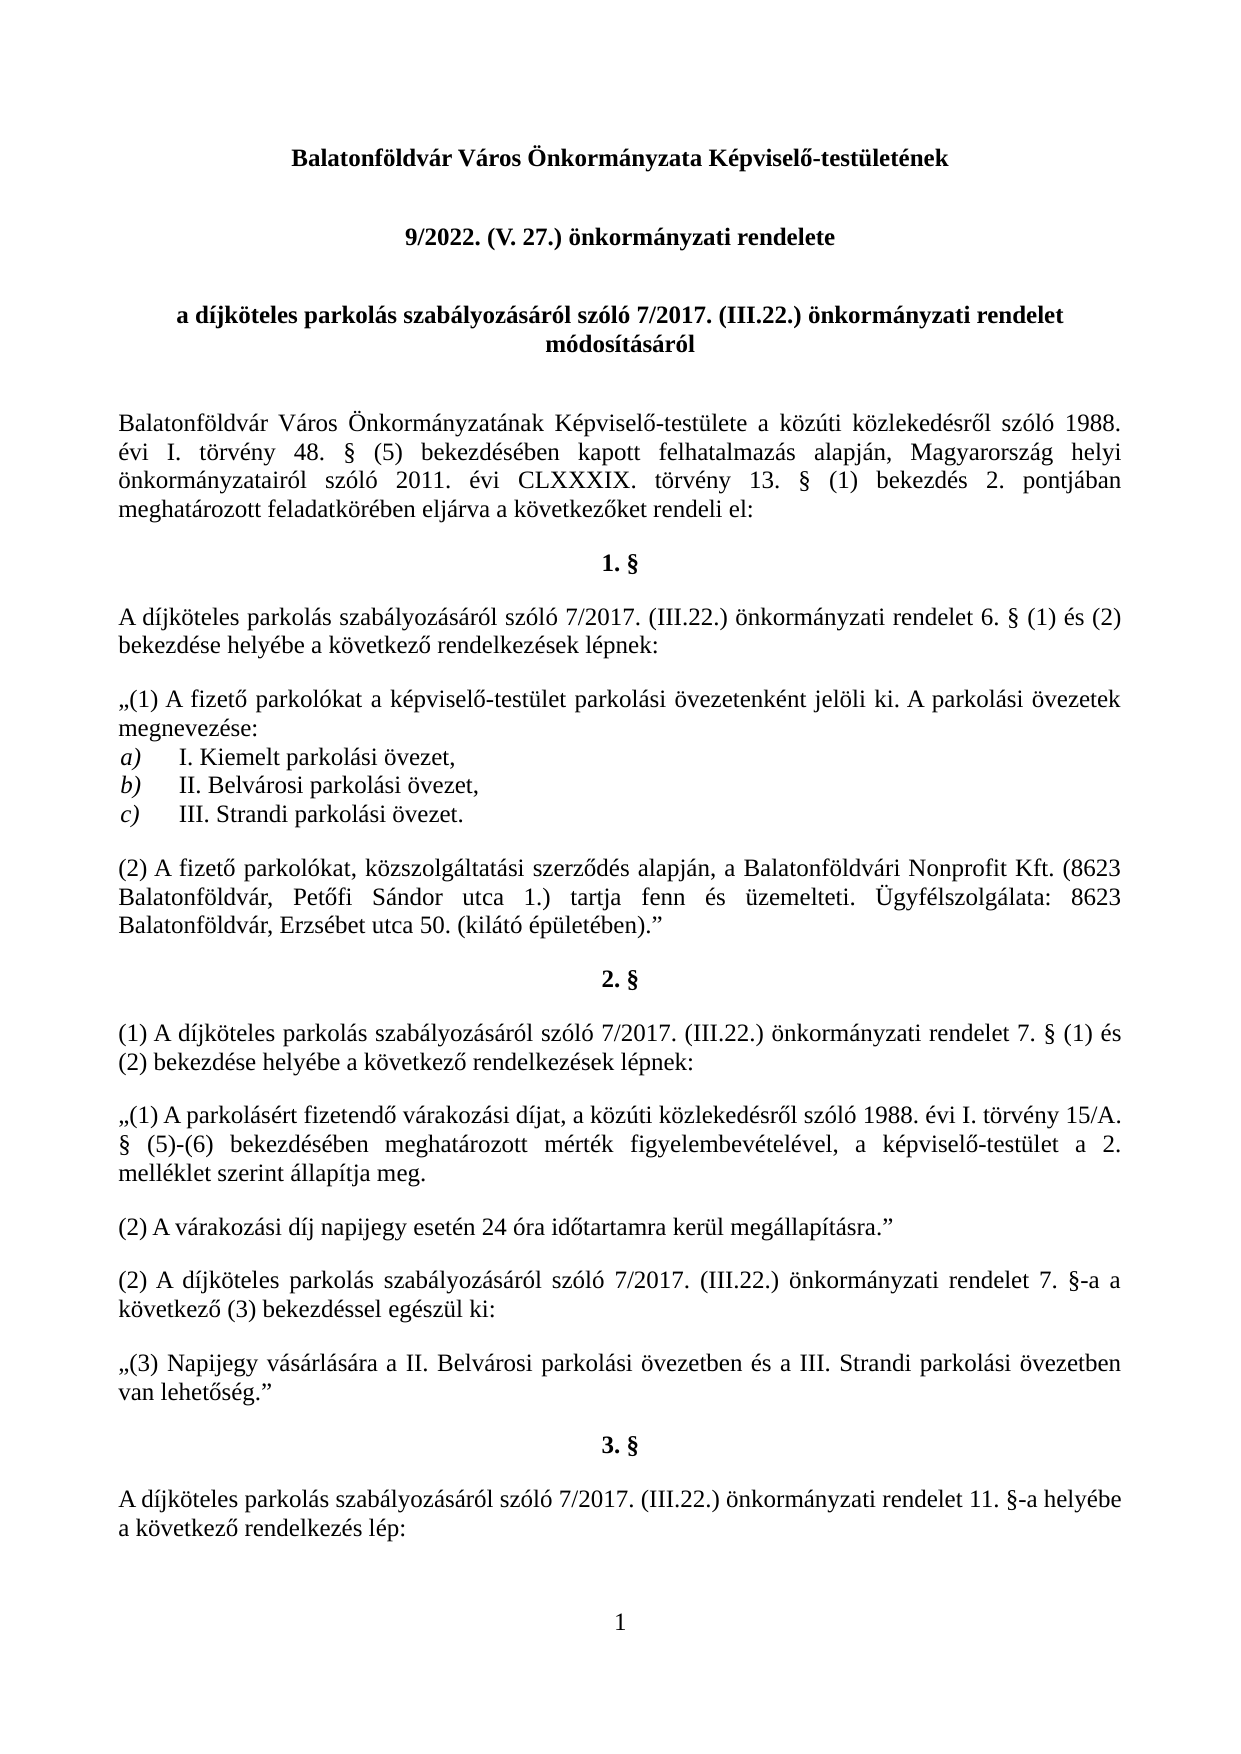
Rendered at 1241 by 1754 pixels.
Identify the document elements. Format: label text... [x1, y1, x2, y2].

text „(3) Napijegy vásárlására a II. Belvárosi parkolási övezetben és a III. Strandi parkolási övezetben van lehetőség.” [118, 1348, 1122, 1406]
text c) III. Strandi parkolási övezet. [120, 799, 1122, 828]
text A díjköteles parkolás szabályozásáról szóló 7/2017. (III.22.) önkormányzati rendelet 6. § (1) és (2) bekezdése helyébe a következő rendelkezések lépnek: [118, 602, 1122, 659]
text (2) A díjköteles parkolás szabályozásáról szóló 7/2017. (III.22.) önkormányzati rendelet 7. §-a a következő (3) bekezdéssel egészül ki: [118, 1266, 1122, 1323]
text 9/2022. (V. 27.) önkormányzati rendelete [118, 222, 1122, 251]
text 3. § [118, 1431, 1122, 1459]
text „(1) A fizető parkolókat a képviselő-testület parkolási övezetenként jelöli ki. A parkolási övezetek megnevezése: [118, 684, 1122, 742]
text b) II. Belvárosi parkolási övezet, [120, 771, 1122, 799]
text 1. § [118, 548, 1122, 577]
text 2. § [118, 964, 1122, 993]
text Balatonföldvár Város Önkormányzata Képviselő-testületének [118, 143, 1122, 172]
text a díjköteles parkolás szabályozásáról szóló 7/2017. (III.22.) önkormányzati rendelet módosításáról [118, 301, 1122, 358]
text (2) A várakozási díj napijegy esetén 24 óra időtartamra kerül megállapításra.” [118, 1212, 1122, 1241]
text (2) A fizető parkolókat, közszolgáltatási szerződés alapján, a Balatonföldvári Nonprofit Kft. (8623 Balatonföldvár, Petőfi Sándor utca 1.) tartja fenn és üzemelteti. Ügyfélszolgálata: 8623 Balatonföldvár, Erzsébet utca 50. (kilátó épületében).” [118, 853, 1122, 939]
text (1) A díjköteles parkolás szabályozásáról szóló 7/2017. (III.22.) önkormányzati rendelet 7. § (1) és (2) bekezdése helyébe a következő rendelkezések lépnek: [118, 1018, 1122, 1076]
text a) I. Kiemelt parkolási övezet, [120, 742, 1122, 771]
text A díjköteles parkolás szabályozásáról szóló 7/2017. (III.22.) önkormányzati rendelet 11. §-a helyébe a következő rendelkezés lép: [118, 1484, 1122, 1542]
text Balatonföldvár Város Önkormányzatának Képviselő-testülete a közúti közlekedésről szóló 1988. évi I. törvény 48. § (5) bekezdésében kapott felhatalmazás alapján, Magyarország helyi önkormányzatairól szóló 2011. évi CLXXXIX. törvény 13. § (1) bekezdés 2. pontjában meghatározott feladatkörében eljárva a következőket rendeli el: [118, 408, 1122, 523]
text „(1) A parkolásért fizetendő várakozási díjat, a közúti közlekedésről szóló 1988. évi I. törvény 15/A. § (5)-(6) bekezdésében meghatározott mérték figyelembevételével, a képviselő-testület a 2. melléklet szerint állapítja meg. [118, 1101, 1122, 1187]
